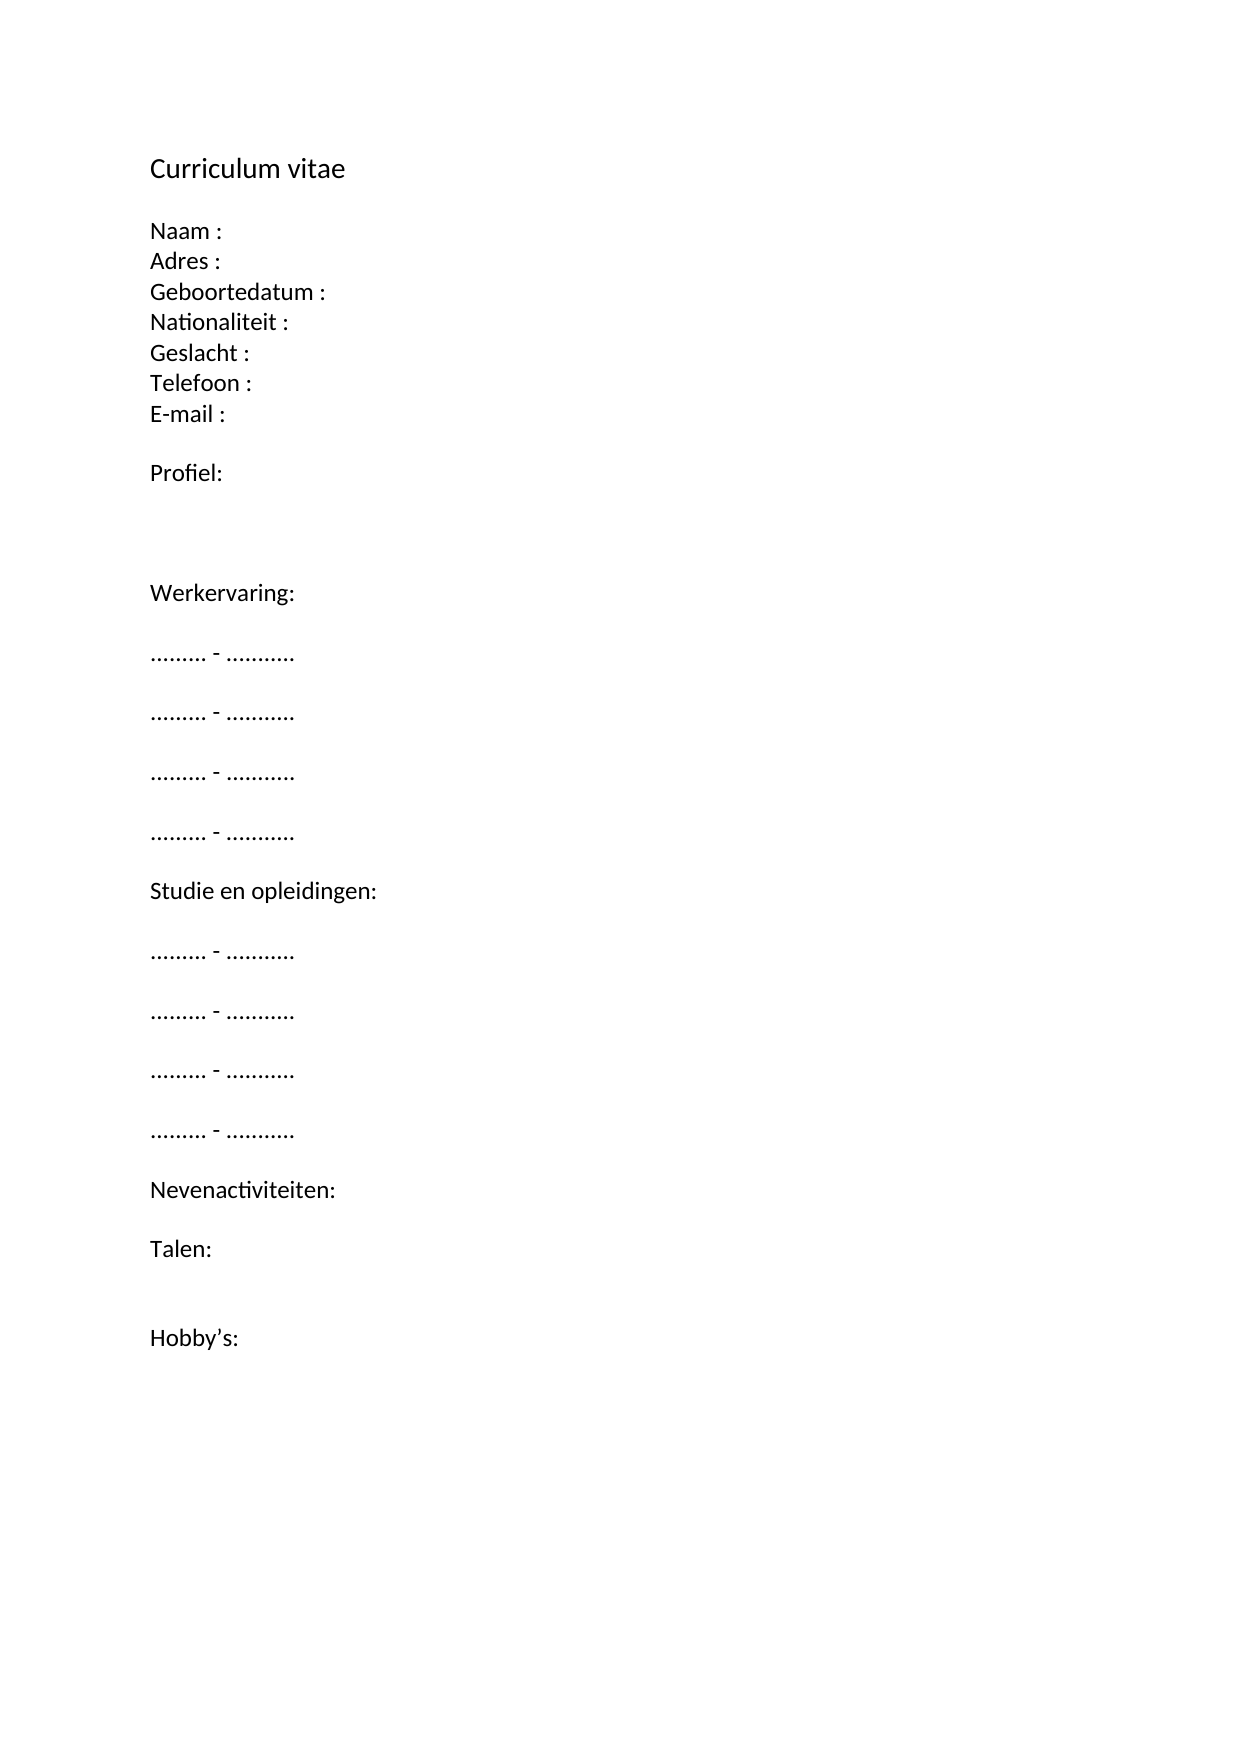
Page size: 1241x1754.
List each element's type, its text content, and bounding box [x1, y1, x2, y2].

text Geslacht : [150, 337, 1090, 367]
text ......... - ........... [150, 696, 1090, 727]
text ......... - ........... [150, 1114, 1090, 1145]
text ......... - ........... [150, 995, 1090, 1025]
text Nationaliteit : [150, 306, 1090, 337]
text Geboortedatum : [150, 276, 1090, 306]
text ......... - ........... [150, 756, 1090, 787]
text E-mail : [150, 398, 1090, 428]
text ......... - ........... [150, 816, 1090, 846]
text Adres : [150, 245, 1090, 276]
text Telefoon : [150, 367, 1090, 398]
text ......... - ........... [150, 637, 1090, 667]
text Studie en opleidingen: [150, 875, 1090, 906]
text Nevenactiviteiten: [150, 1174, 1090, 1204]
text Talen: [150, 1233, 1090, 1293]
text Profiel: [150, 458, 1090, 488]
text Curriculum vitae [150, 150, 1090, 186]
text Hobby’s: [150, 1322, 1090, 1352]
text Werkervaring: [150, 577, 1090, 607]
text ......... - ........... [150, 1054, 1090, 1085]
text ......... - ........... [150, 935, 1090, 966]
text Naam : [150, 215, 1090, 245]
